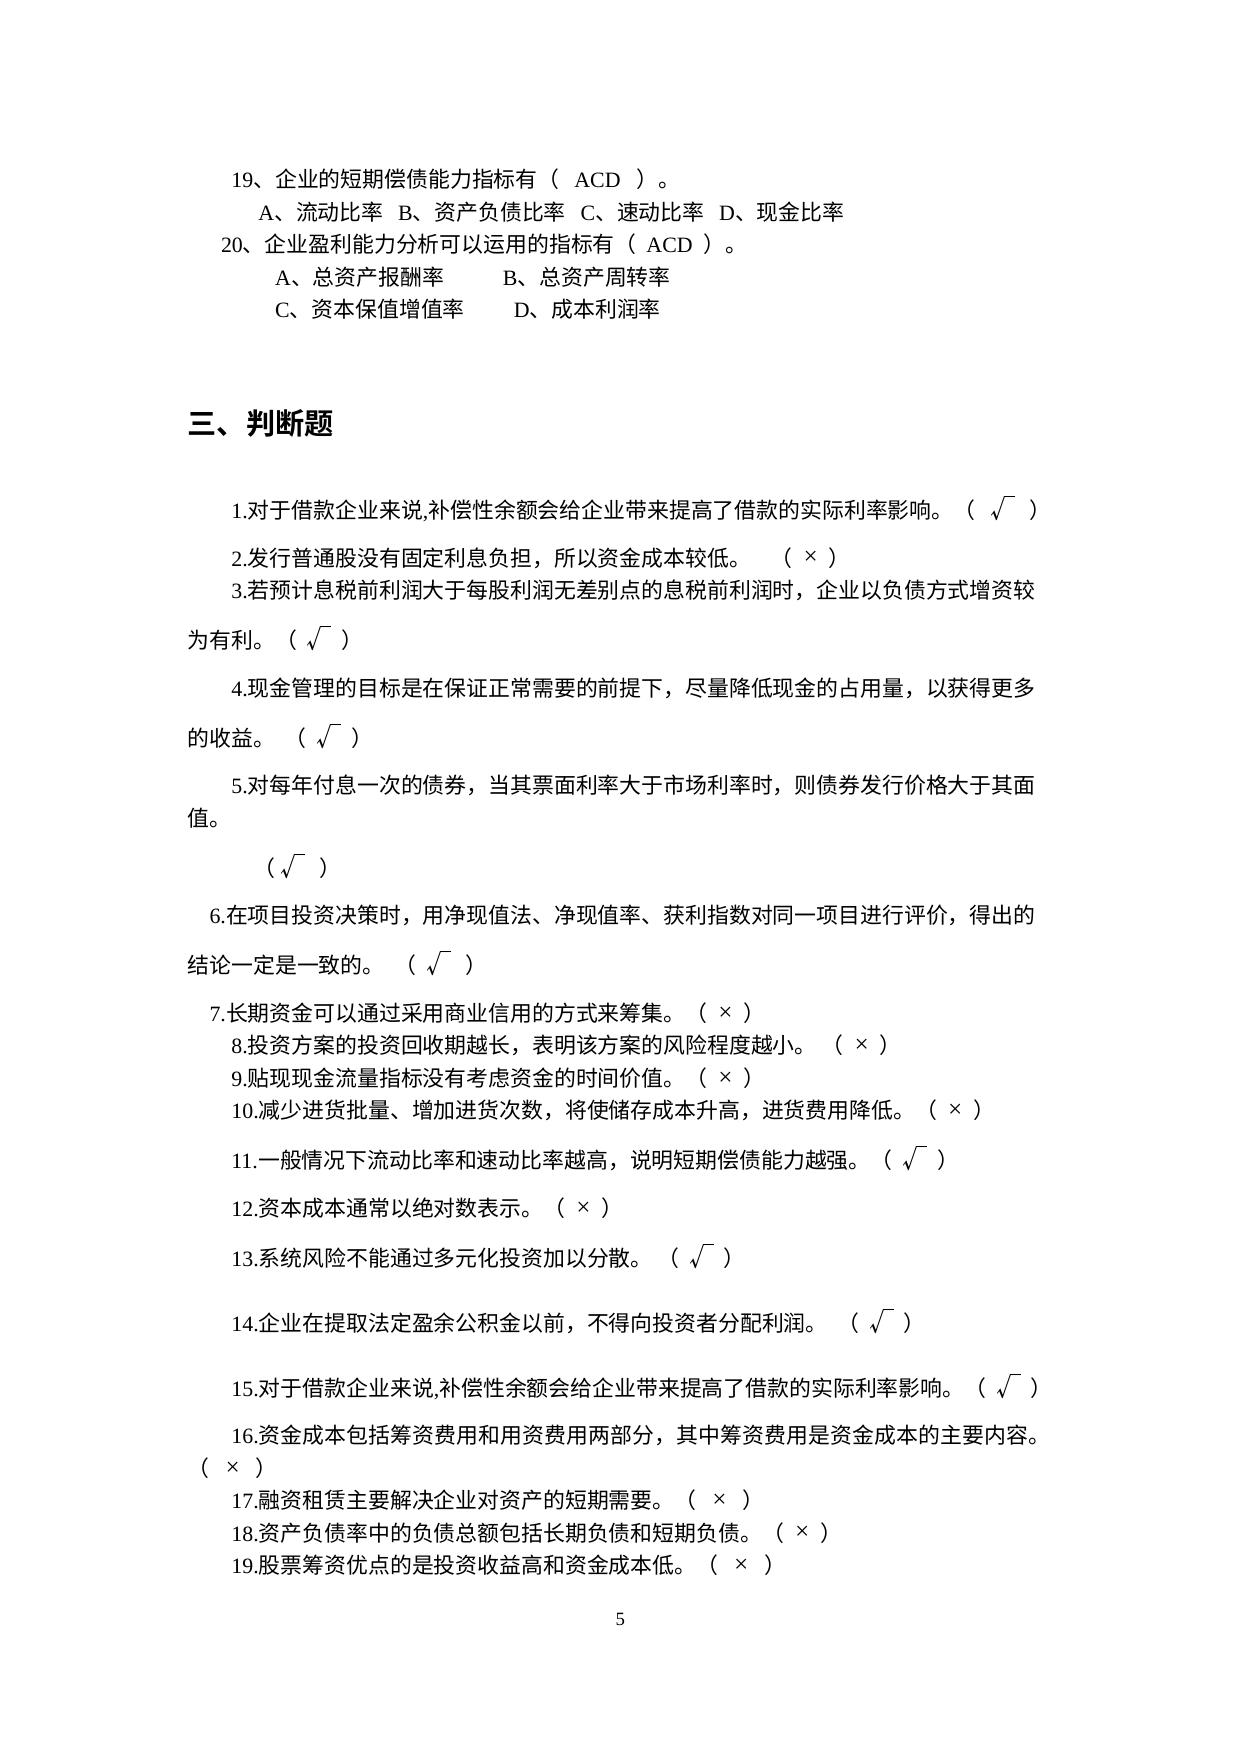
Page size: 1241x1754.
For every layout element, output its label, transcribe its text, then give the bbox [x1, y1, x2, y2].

text A、流动比率 B、资产负债比率 C、速动比率 D、现金比率 [187, 194, 1053, 227]
text 20、企业盈利能力分析可以运用的指标有（ ACD ）。 [210, 227, 1053, 259]
text 15.对于借款企业来说,补偿性余额会给企业带来提高了借款的实际利率影响。（ √ ） [187, 1353, 1053, 1418]
text 3.若预计息税前利润大于每股利润无差别点的息税前利润时，企业以负债方式增资较为有利。（ √ ） [187, 573, 1053, 671]
text 三、判断题 [187, 389, 1053, 454]
text 11.一般情况下流动比率和速动比率越高，说明短期偿债能力越强。（ √ ） [187, 1126, 1053, 1191]
text 8.投资方案的投资回收期越长，表明该方案的风险程度越小。 （ ） [187, 1028, 1053, 1061]
text 19.股票筹资优点的是投资收益高和资金成本低。（ ） [187, 1548, 1053, 1581]
text 16.资金成本包括筹资费用和用资费用两部分，其中筹资费用是资金成本的主要内容。（ ） [187, 1418, 1053, 1483]
text 7.长期资金可以通过采用商业信用的方式来筹集。（ ） [187, 996, 1053, 1028]
text 17.融资租赁主要解决企业对资产的短期需要。（ ） [187, 1483, 1053, 1516]
text 9.贴现现金流量指标没有考虑资金的时间价值。（ ） [187, 1061, 1053, 1093]
text 14.企业在提取法定盈余公积金以前，不得向投资者分配利润。 （ √ ） [187, 1288, 1053, 1353]
text 10.减少进货批量、增加进货次数，将使储存成本升高，进货费用降低。（ ） [187, 1093, 1053, 1126]
text 13.系统风险不能通过多元化投资加以分散。 （ √ ） [187, 1223, 1053, 1288]
text 6.在项目投资决策时，用净现值法、净现值率、获利指数对同一项目进行评价，得出的结论一定是一致的。 （ √ ） [187, 898, 1053, 996]
text 19、企业的短期偿债能力指标有（ ACD ）。 [187, 162, 1053, 194]
text 2.发行普通股没有固定利息负担，所以资金成本较低。 （ ） [187, 541, 1053, 573]
text 1.对于借款企业来说,补偿性余额会给企业带来提高了借款的实际利率影响。（ √ ） [187, 476, 1053, 541]
text 12.资本成本通常以绝对数表示。（ ） [187, 1191, 1053, 1223]
text 5.对每年付息一次的债券，当其票面利率大于市场利率时，则债券发行价格大于其面值。 [187, 768, 1053, 833]
text C、资本保值增值率 D、成本利润率 [187, 292, 1053, 324]
text 18.资产负债率中的负债总额包括长期负债和短期负债。（ ） [187, 1516, 1053, 1548]
text 4.现金管理的目标是在保证正常需要的前提下，尽量降低现金的占用量，以获得更多的收益。 （ √ ） [187, 671, 1053, 768]
text （ √ ） [187, 833, 1053, 898]
text A、总资产报酬率 B、总资产周转率 [187, 259, 1053, 292]
